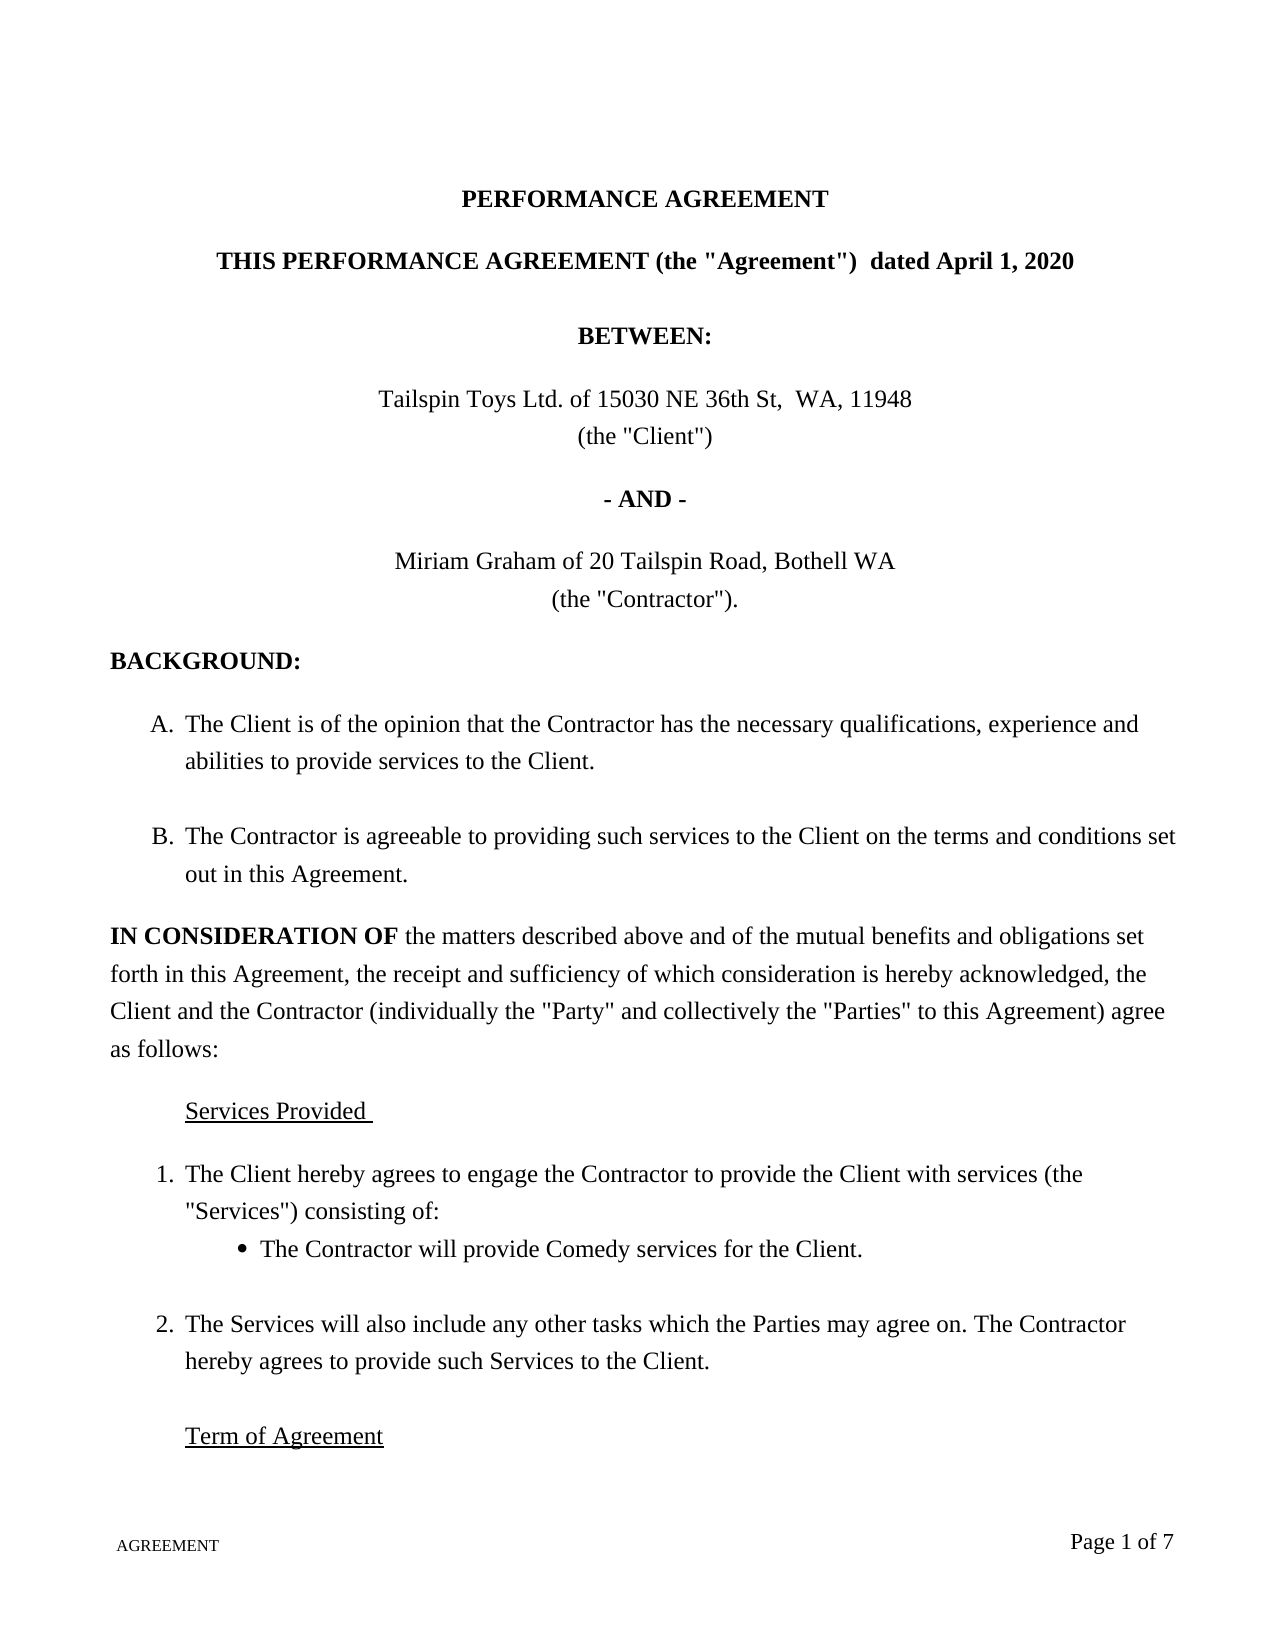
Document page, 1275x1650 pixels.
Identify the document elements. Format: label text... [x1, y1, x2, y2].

text Tailspin Toys Ltd. of 15030 NE 36th St, WA, 11948 (the "Client") [110, 375, 1180, 450]
text Miriam Graham of 20 Tailspin Road, Bothell WA (the "Contractor"). [110, 537, 1180, 612]
list The Contractor will provide Comedy services for the Client. [238, 1225, 1180, 1262]
list The Client hereby agrees to engage the Contractor to provide the Client with services (the "Services") consisting of: [156, 1150, 1180, 1225]
list The Client is of the opinion that the Contractor has the necessary qualifications, experience and abilities to provide services to the Client. [150, 700, 1180, 775]
list The Services will also include any other tasks which the Parties may agree on. The Contractor hereby agrees to provide such Services to the Client. [156, 1300, 1180, 1375]
text IN CONSIDERATION OF the matters described above and of the mutual benefits and obligations set forth in this Agreement, the receipt and sufficiency of which consideration is hereby acknowledged, the Client and the Contractor (individually the "Party" and collectively the "Parties" to this Agreement) agree as follows: [110, 912, 1180, 1062]
text PERFORMANCE AGREEMENT [110, 175, 1180, 212]
text Term of Agreement [185, 1412, 1180, 1450]
text - AND - [110, 475, 1180, 512]
text Services Provided [185, 1087, 1180, 1125]
text THIS PERFORMANCE AGREEMENT (the "Agreement") dated April 1, 2020 BETWEEN: [110, 237, 1180, 350]
text BACKGROUND: [110, 637, 1180, 675]
list The Contractor is agreeable to providing such services to the Client on the terms and conditions set out in this Agreement. [151, 812, 1180, 887]
